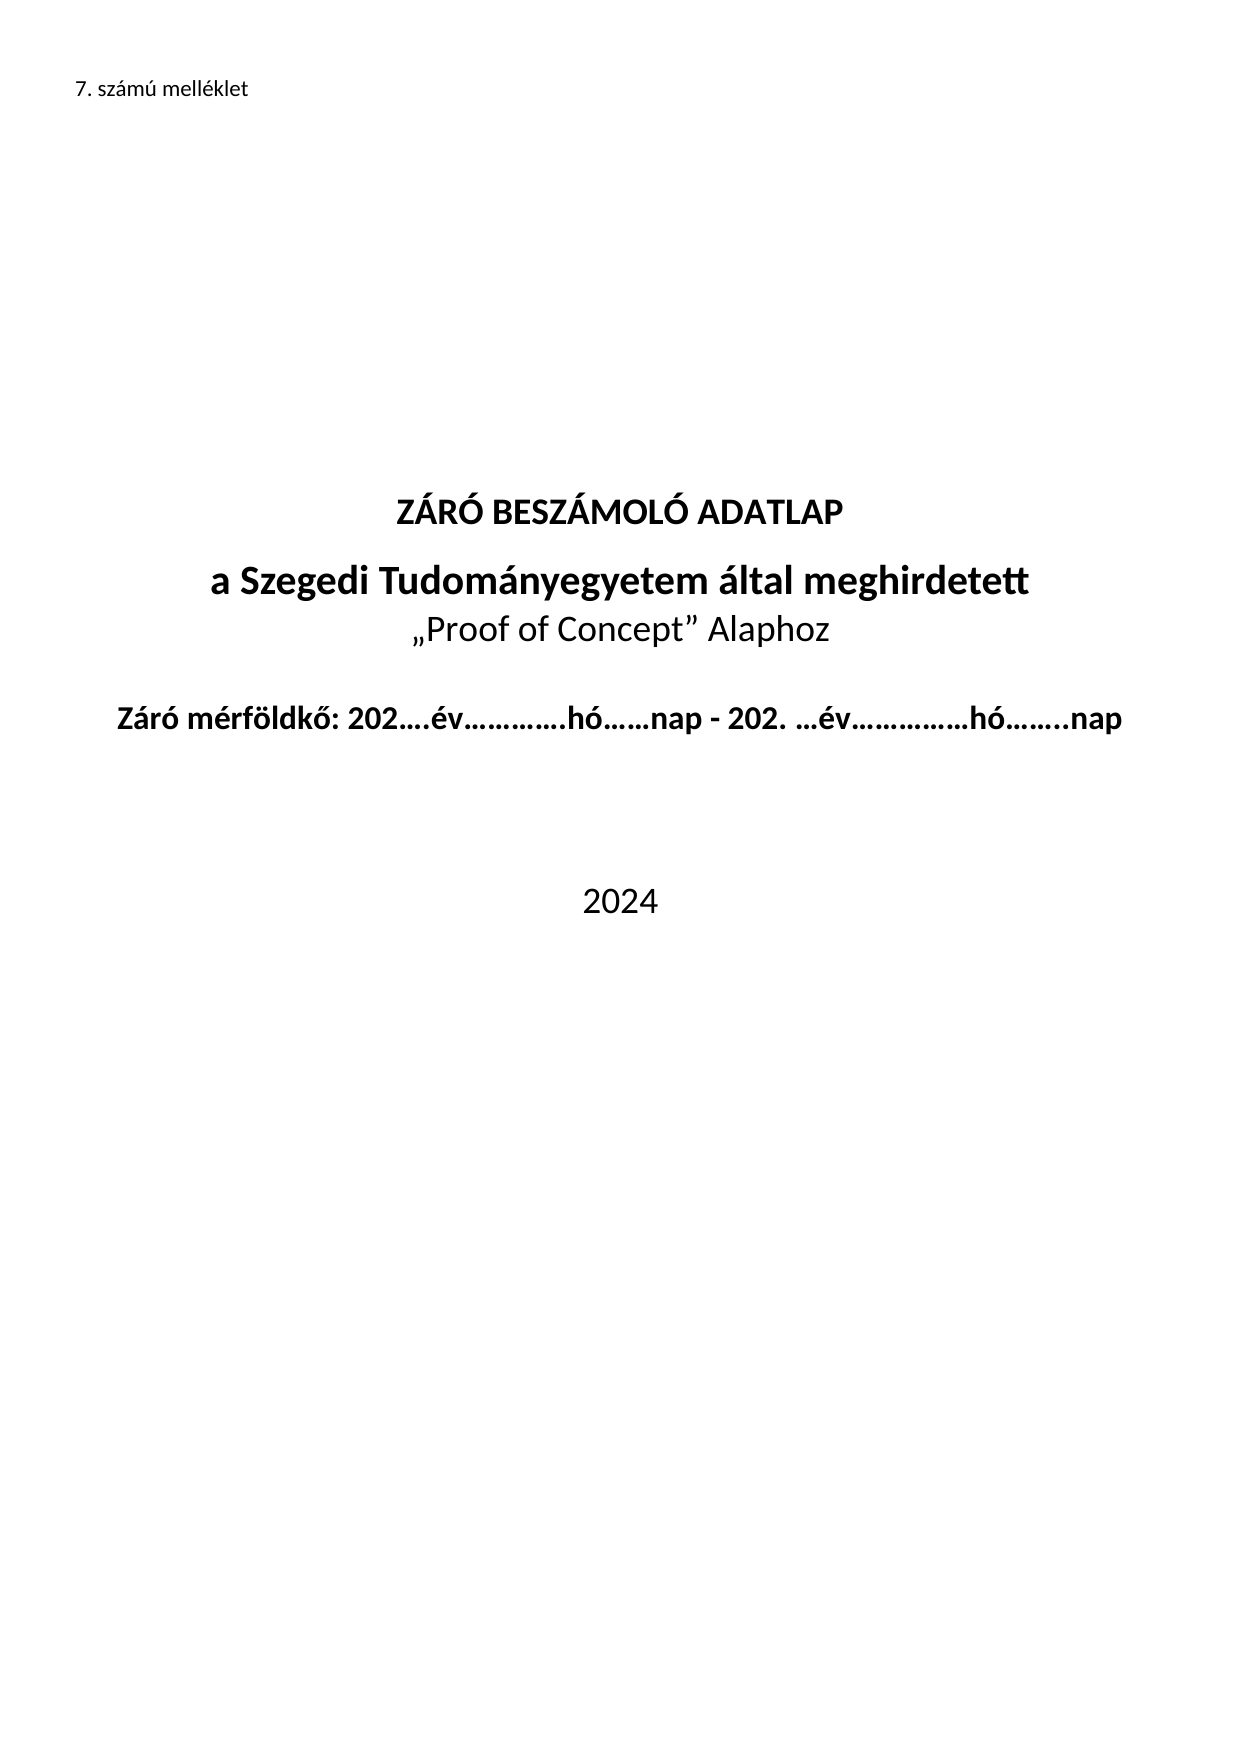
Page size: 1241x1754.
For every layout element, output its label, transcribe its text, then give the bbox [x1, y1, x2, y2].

text a Szegedi Tudományegyetem által meghirdetett [75, 554, 1165, 605]
text „Proof of Concept” Alaphoz [75, 605, 1165, 651]
text Záró mérföldkő: 202….év………….hó……nap - 202. …év……………hó……..nap [75, 697, 1165, 737]
text ZÁRÓ BESZÁMOLÓ ADATLAP [75, 488, 1165, 534]
text 2024 [75, 877, 1165, 923]
